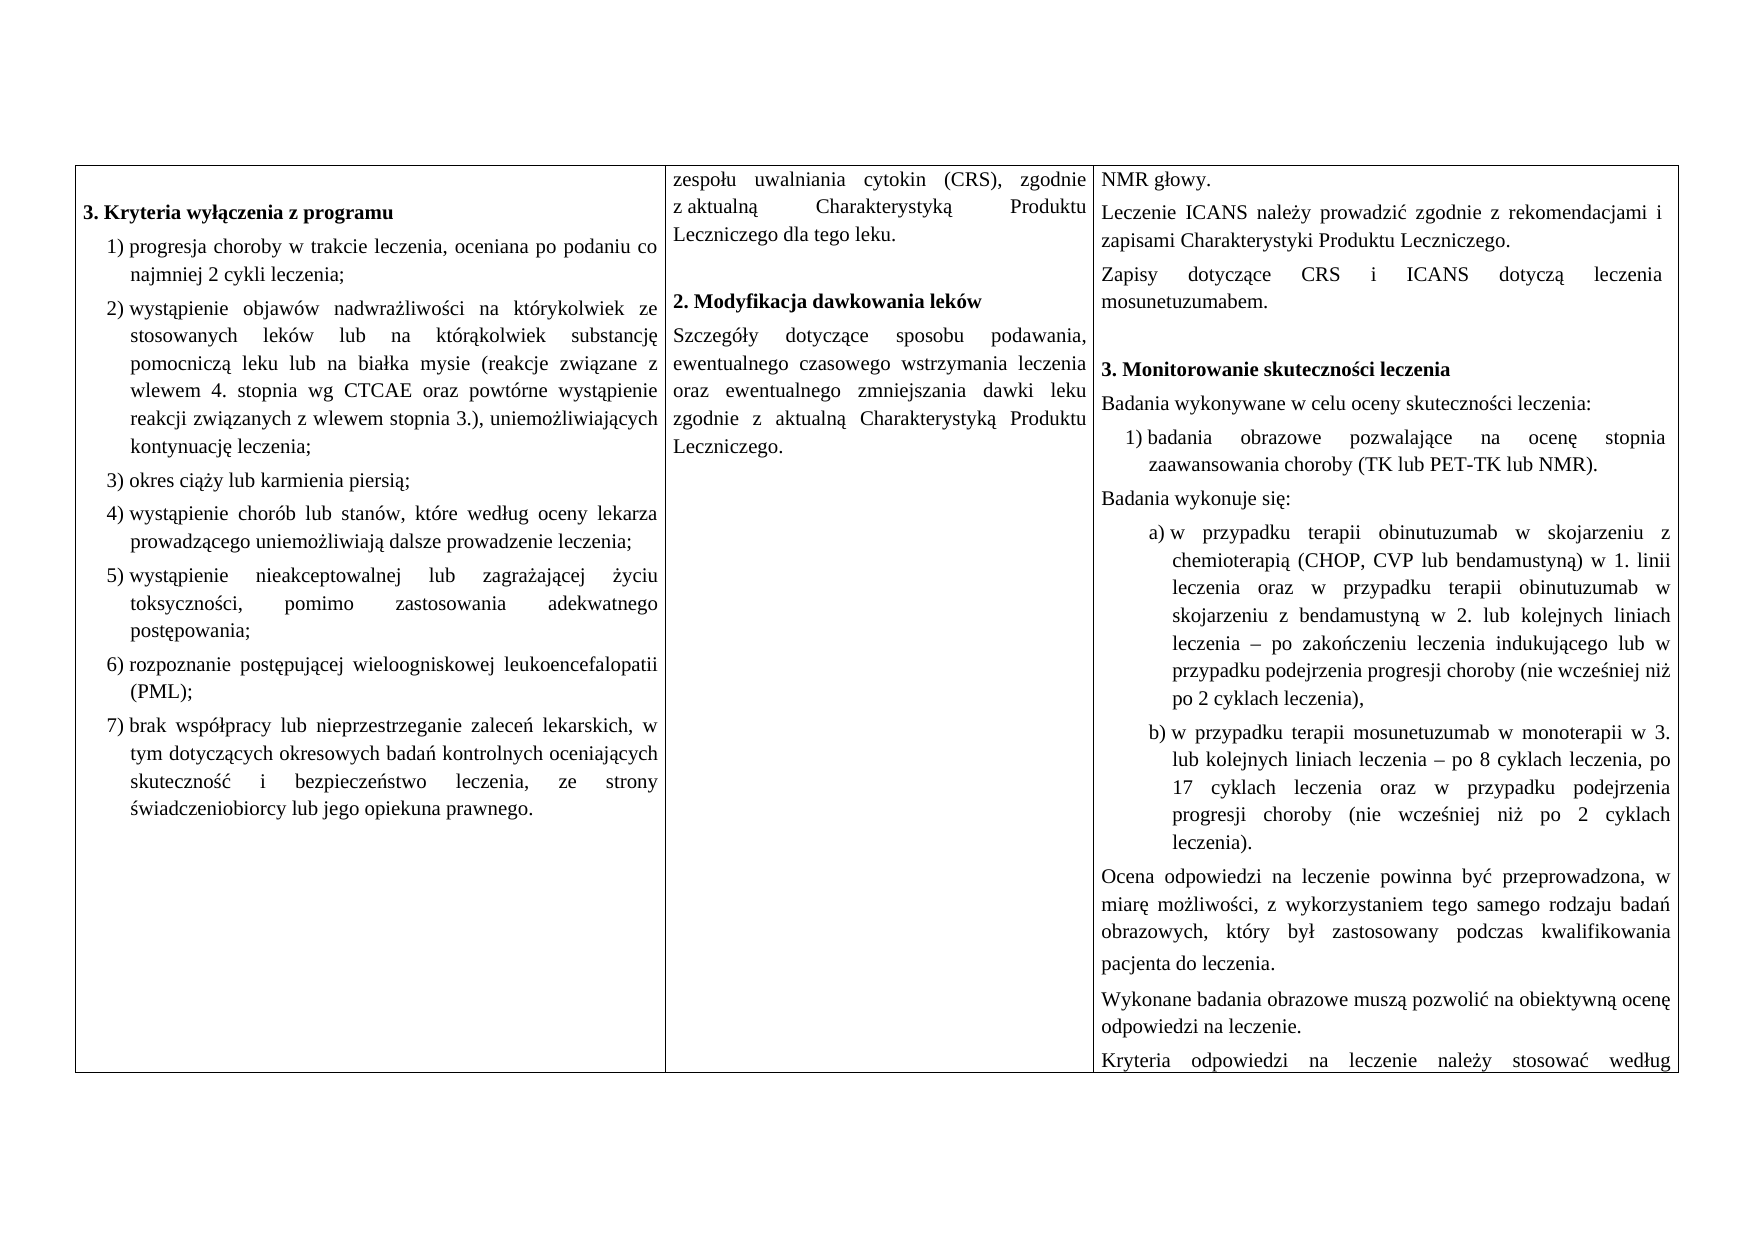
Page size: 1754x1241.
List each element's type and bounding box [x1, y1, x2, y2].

table_cell [1094, 166, 1678, 1072]
table_cell [666, 166, 1093, 1072]
table_cell [76, 166, 665, 1072]
